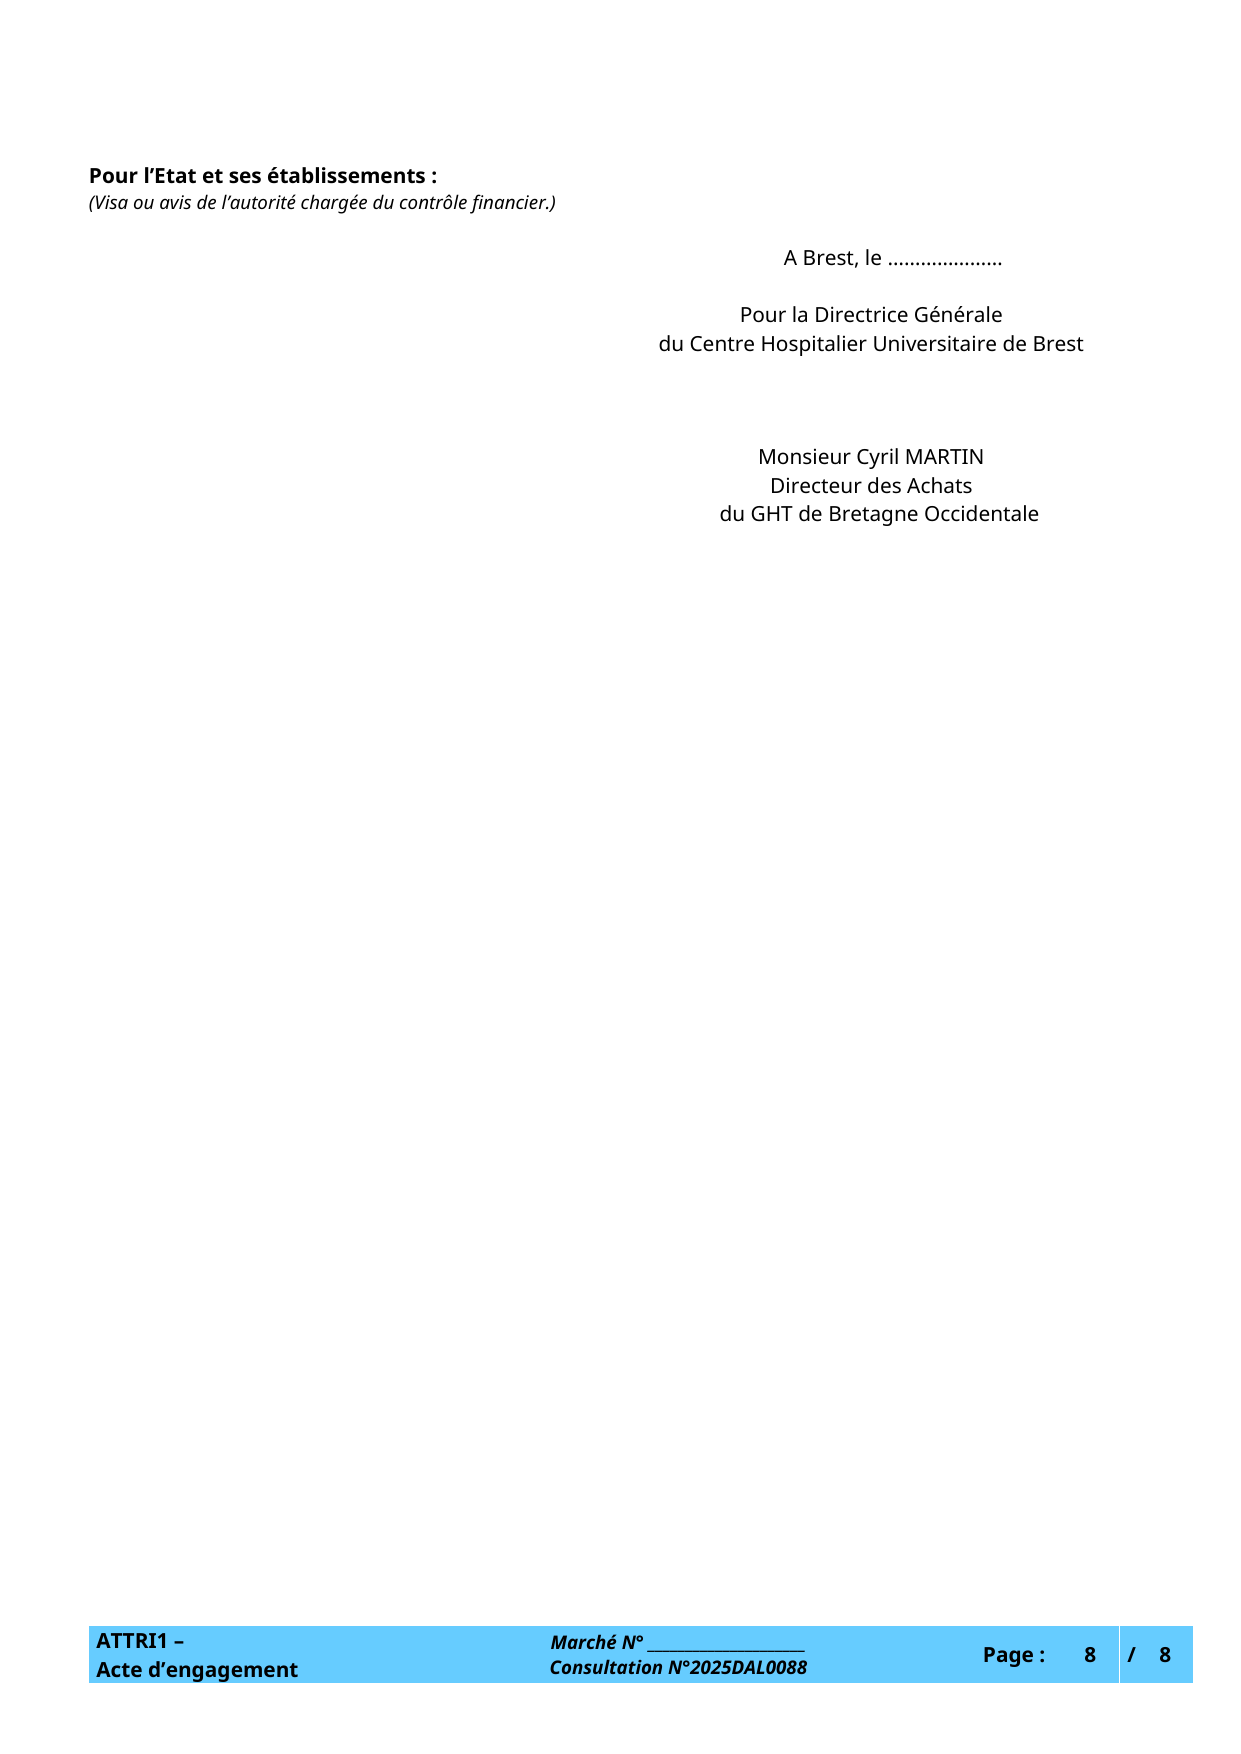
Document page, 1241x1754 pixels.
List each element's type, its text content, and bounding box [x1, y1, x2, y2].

text du Centre Hospitalier Universitaire de Brest [591, 329, 1152, 357]
text Directeur des Achats [591, 471, 1152, 499]
text (Visa ou avis de l’autorité chargée du contrôle financier.) [89, 189, 1152, 215]
text Pour la Directrice Générale [591, 300, 1152, 329]
text A Brest, le ………………… [89, 243, 1152, 272]
text Pour l’Etat et ses établissements : [89, 161, 1152, 189]
text du GHT de Bretagne Occidentale [591, 499, 1152, 528]
text Monsieur Cyril MARTIN [591, 442, 1152, 471]
